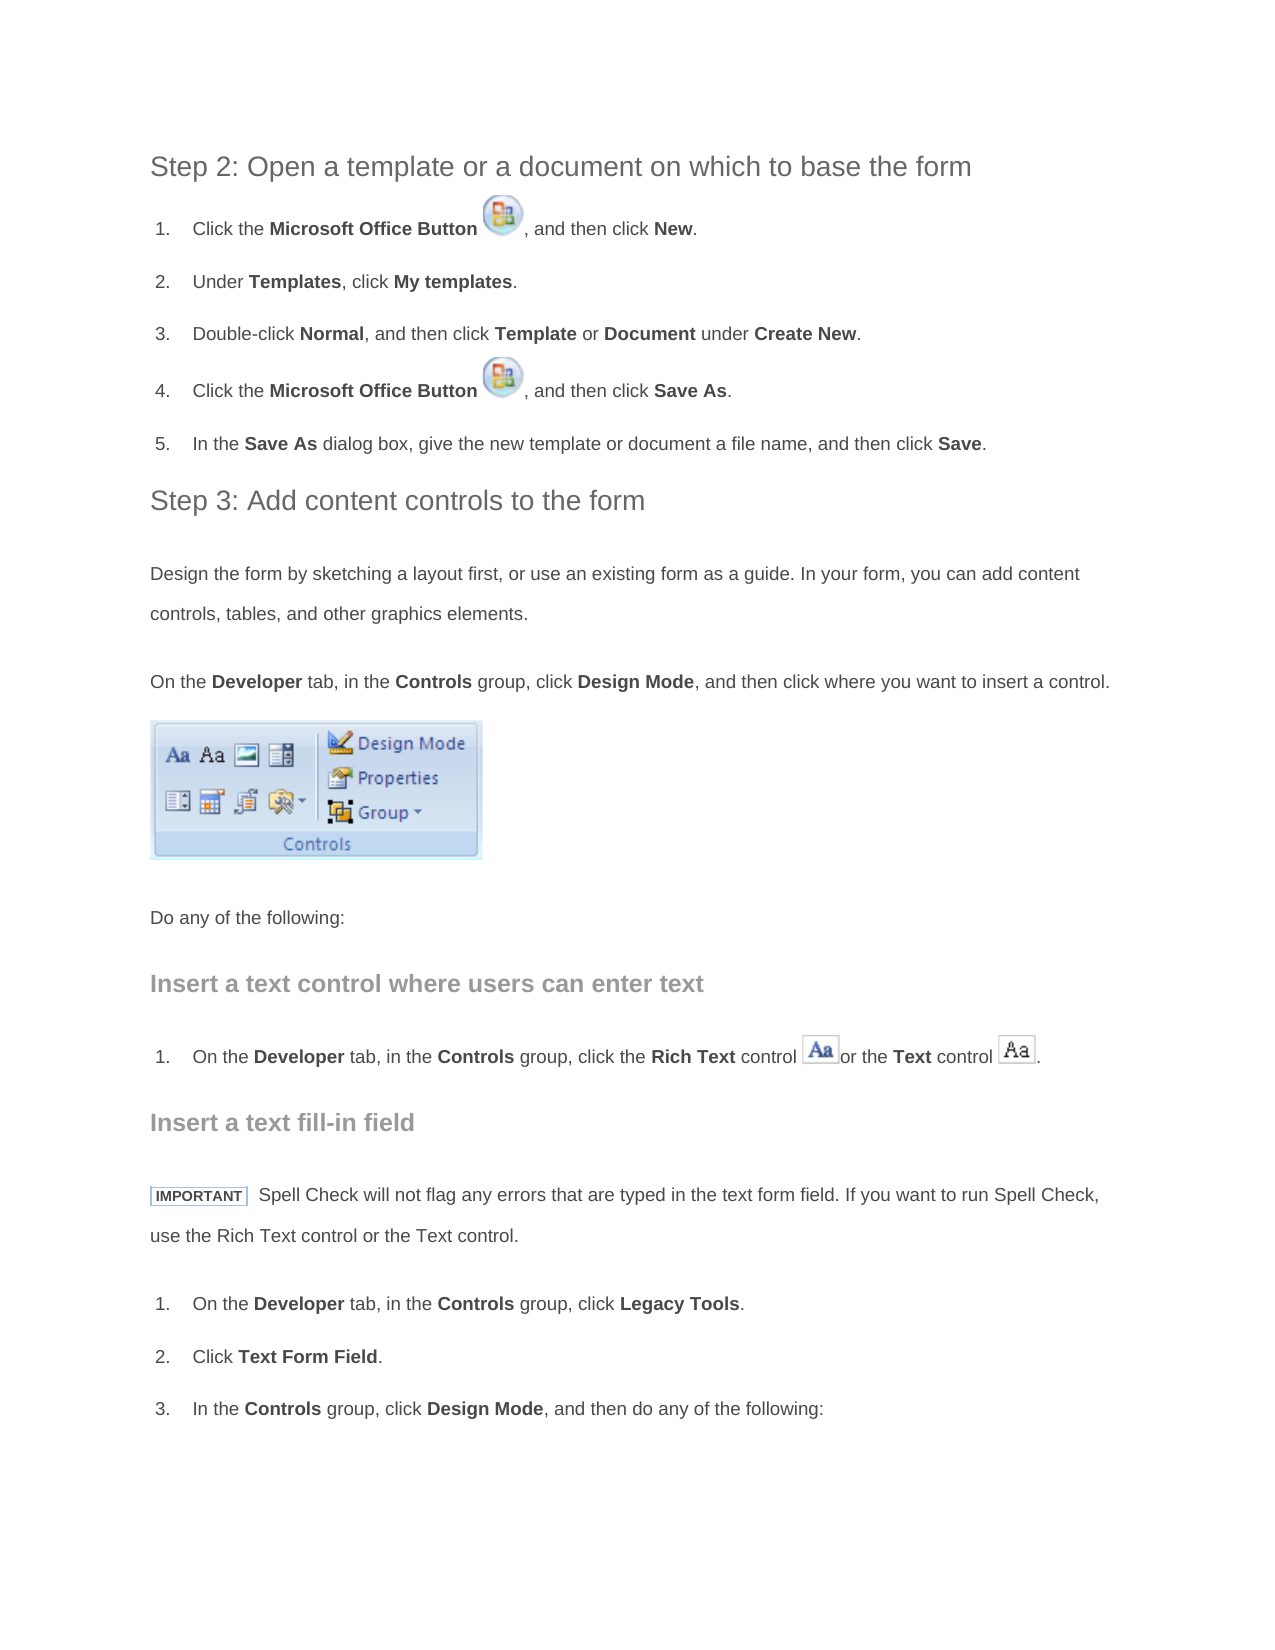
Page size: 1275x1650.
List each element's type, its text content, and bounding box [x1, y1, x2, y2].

list Click the Microsoft Office Button , and then click New. [155, 195, 1084, 239]
text Step 2: Open a template or a document on which to base the form [150, 150, 1125, 182]
list Click the Microsoft Office Button , and then click Save As. [155, 357, 1084, 402]
picture [150, 720, 483, 860]
list Under Templates, click My templates. [155, 252, 1084, 292]
picture [998, 1035, 1036, 1064]
list On the Developer tab, in the Controls group, click the Rich Text control or the Text control . [155, 1027, 1084, 1067]
text Design the form by sketching a layout first, or use an existing form as a guide. In your form, you can add content controls, tables, and other graphics elements. [150, 544, 1125, 624]
picture [802, 1035, 840, 1064]
text Insert a text fill-in field [150, 1097, 1125, 1137]
text Do any of the following: [150, 888, 1125, 928]
list In the Controls group, click Design Mode, and then do any of the following: [155, 1379, 1084, 1419]
picture [482, 195, 524, 236]
text Important Spell Check will not flag any errors that are typed in the text form field. If you want to run Spell Check, use the Rich Text control or the Text control. [150, 1166, 1125, 1246]
text On the Developer tab, in the Controls group, click Design Mode, and then click where you want to insert a control. [150, 653, 1125, 693]
picture [482, 357, 524, 398]
list Double-click Normal, and then click Template or Document under Create New. [155, 304, 1084, 344]
list On the Developer tab, in the Controls group, click Legacy Tools. [155, 1274, 1084, 1314]
text Step 3: Add content controls to the form [150, 484, 1125, 516]
list Click Text Form Field. [155, 1327, 1084, 1367]
text Insert a text control where users can enter text [150, 958, 1125, 998]
list In the Save As dialog box, give the new template or document a file name, and then click Save. [155, 414, 1084, 454]
